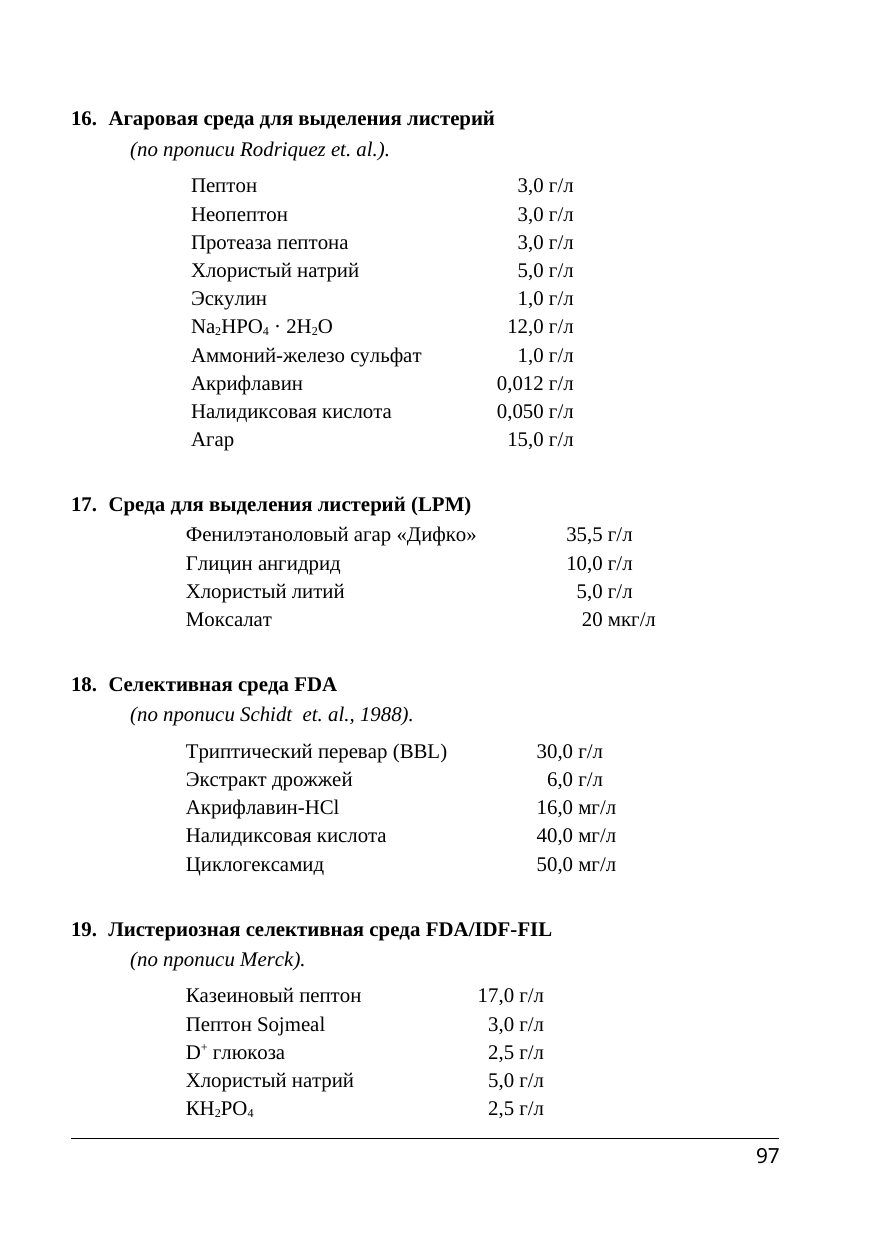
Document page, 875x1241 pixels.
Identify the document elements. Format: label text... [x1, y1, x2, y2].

subtitle Селективная среда FDA [71, 672, 779, 696]
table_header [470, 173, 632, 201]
subtitle Листериозная селективная среда FDA/IDF-FIL [71, 916, 779, 941]
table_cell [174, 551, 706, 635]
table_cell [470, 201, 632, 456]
subtitle Среда для выделения листерий (LPM) [71, 492, 779, 516]
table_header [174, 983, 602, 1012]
text (по прописи Merck). [100, 947, 779, 971]
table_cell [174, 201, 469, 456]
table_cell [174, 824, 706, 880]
text (по прописи Schidt et. al., 1988). [100, 702, 779, 726]
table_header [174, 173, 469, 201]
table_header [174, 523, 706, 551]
text (по прописи Rodriquez et. al.). [100, 137, 779, 161]
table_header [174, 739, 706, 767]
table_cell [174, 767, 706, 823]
subtitle Агаровая среда для выделения листерий [71, 106, 779, 130]
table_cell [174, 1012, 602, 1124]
